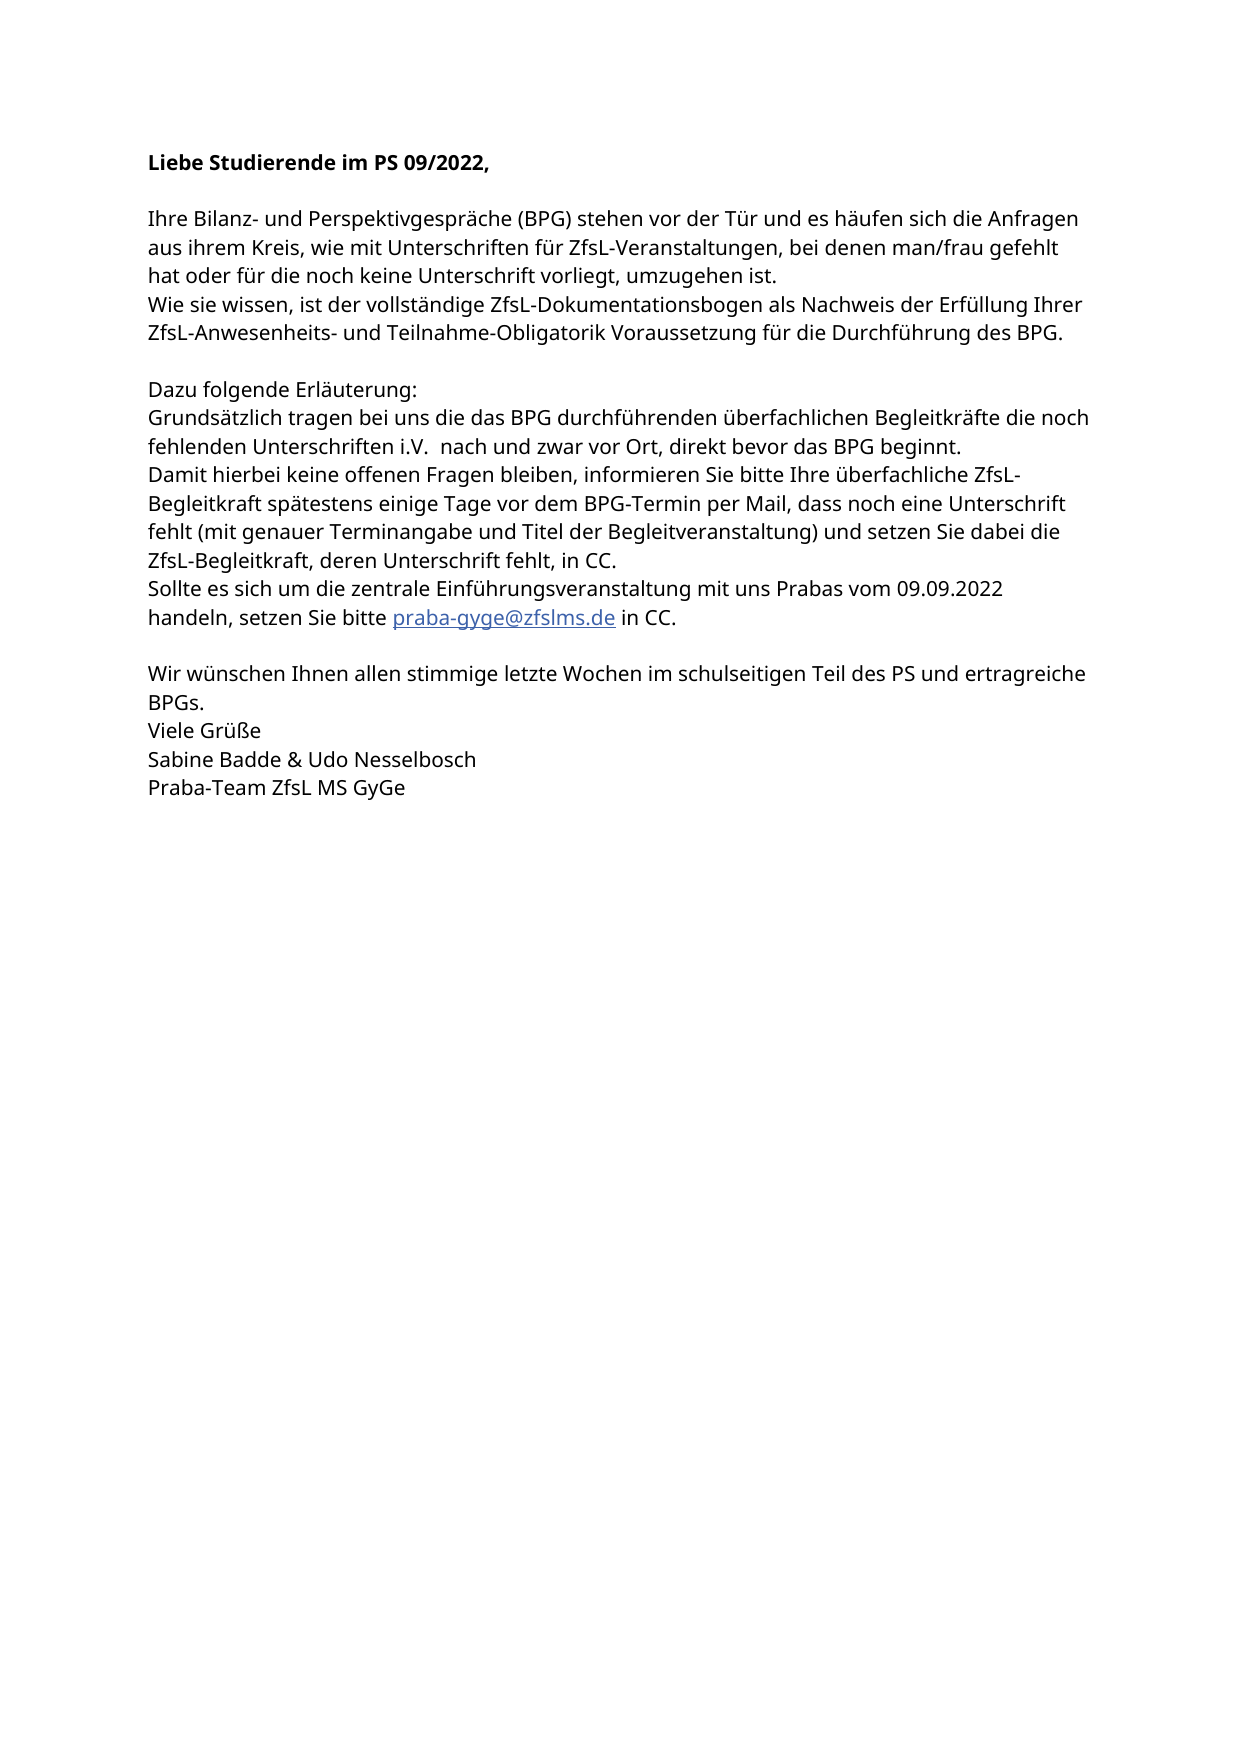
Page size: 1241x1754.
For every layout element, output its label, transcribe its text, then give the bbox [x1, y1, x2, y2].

text Dazu folgende Erläuterung: [148, 375, 1093, 403]
text Ihre Bilanz- und Perspektivgespräche (BPG) stehen vor der Tür und es häufen sich die Anfragen aus ihrem Kreis, wie mit Unterschriften für ZfsL-Veranstaltungen, bei denen man/frau gefehlt hat oder für die noch keine Unterschrift vorliegt, umzugehen ist. [148, 204, 1093, 290]
text Liebe Studierende im PS 09/2022, [148, 148, 1093, 176]
text Grundsätzlich tragen bei uns die das BPG durchführenden überfachlichen Begleitkräfte die noch fehlenden Unterschriften i.V. nach und zwar vor Ort, direkt bevor das BPG beginnt. [148, 403, 1093, 460]
text Sollte es sich um die zentrale Einführungsveranstaltung mit uns Prabas vom 09.09.2022 handeln, setzen Sie bitte praba-gyge@zfslms.de in CC. [148, 574, 1093, 631]
text Damit hierbei keine offenen Fragen bleiben, informieren Sie bitte Ihre überfachliche ZfsL-Begleitkraft spätestens einige Tage vor dem BPG-Termin per Mail, dass noch eine Unterschrift fehlt (mit genauer Terminangabe und Titel der Begleitveranstaltung) und setzen Sie dabei die ZfsL-Begleitkraft, deren Unterschrift fehlt, in CC. [148, 460, 1093, 574]
text Praba-Team ZfsL MS GyGe [148, 773, 1093, 802]
text Wir wünschen Ihnen allen stimmige letzte Wochen im schulseitigen Teil des PS und ertragreiche BPGs. [148, 659, 1093, 716]
text Wie sie wissen, ist der vollständige ZfsL-Dokumentationsbogen als Nachweis der Erfüllung Ihrer ZfsL-Anwesenheits- und Teilnahme-Obligatorik Voraussetzung für die Durchführung des BPG. [148, 290, 1093, 347]
text Sabine Badde & Udo Nesselbosch [148, 745, 1093, 773]
text Viele Grüße [148, 716, 1093, 745]
